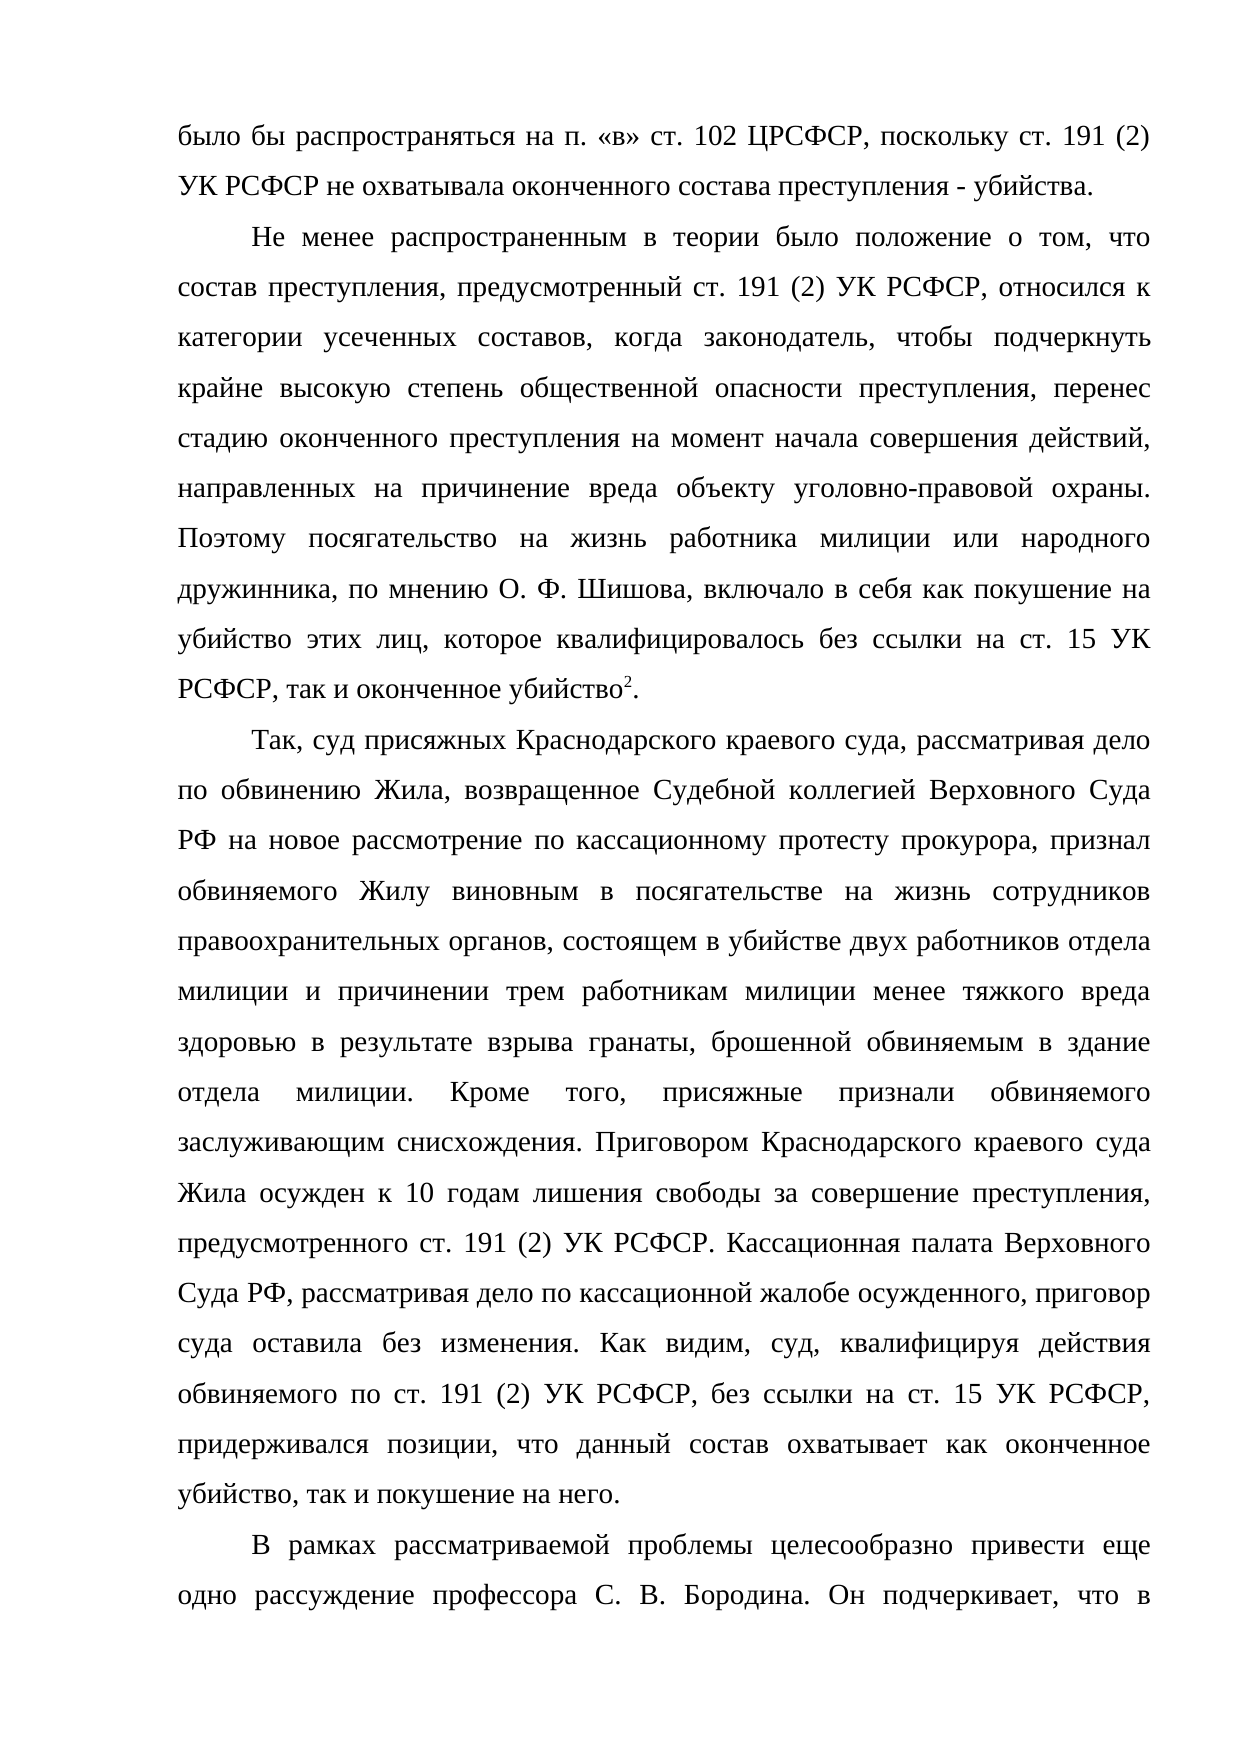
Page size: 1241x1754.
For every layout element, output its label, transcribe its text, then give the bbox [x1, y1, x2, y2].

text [177, 1527, 1152, 1611]
text Не менее распространенным в теории было положение о том, что состав преступления, предусмотренный ст. 191 (2) УК РСФСР, относился к категории усеченных составов, когда законодатель, чтобы подчеркнуть крайне высокую степень общественной опасности преступления, перенес стадию оконченного преступления на момент начала совершения действий, направленных на причинение вреда объекту уголовно-правовой охраны. Поэтому посягательство на жизнь работника милиции или народного дружинника, по мнению О. Ф. Шишова, включало в себя как покушение на убийство этих лиц, которое квалифицировалось без ссылки на ст. 15 УК РСФСР, так и оконченное убийство2. [177, 219, 1152, 705]
text Так, суд присяжных Краснодарского краевого суда, рассматривая дело по обвинению Жила, возвращенное Судебной коллегией Верховного Суда РФ на новое рассмотрение по кассационному протесту прокурора, признал обвиняемого Жилу виновным в посягательстве на жизнь сотрудников правоохранительных органов, состоящем в убийстве двух работников отдела милиции и причинении трем работникам милиции менее тяжкого вреда здоровью в результате взрыва гранаты, брошенной обвиняемым в здание отдела милиции. Кроме того, присяжные признали обвиняемого заслуживающим снисхождения. Приговором Краснодарского краевого суда Жила осужден к 10 годам лишения свободы за совершение преступления, предусмотренного ст. 191 (2) УК РСФСР. Кассационная палата Верховного Суда РФ, рассматривая дело по кассационной жалобе осужденного, приговор суда оставила без изменения. Как видим, суд, квалифицируя действия обвиняемого по ст. 191 (2) УК РСФСР, без ссылки на ст. 15 УК РСФСР, придерживался позиции, что данный состав охватывает как оконченное убийство, так и покушение на него. [177, 722, 1152, 1510]
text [177, 118, 1152, 202]
